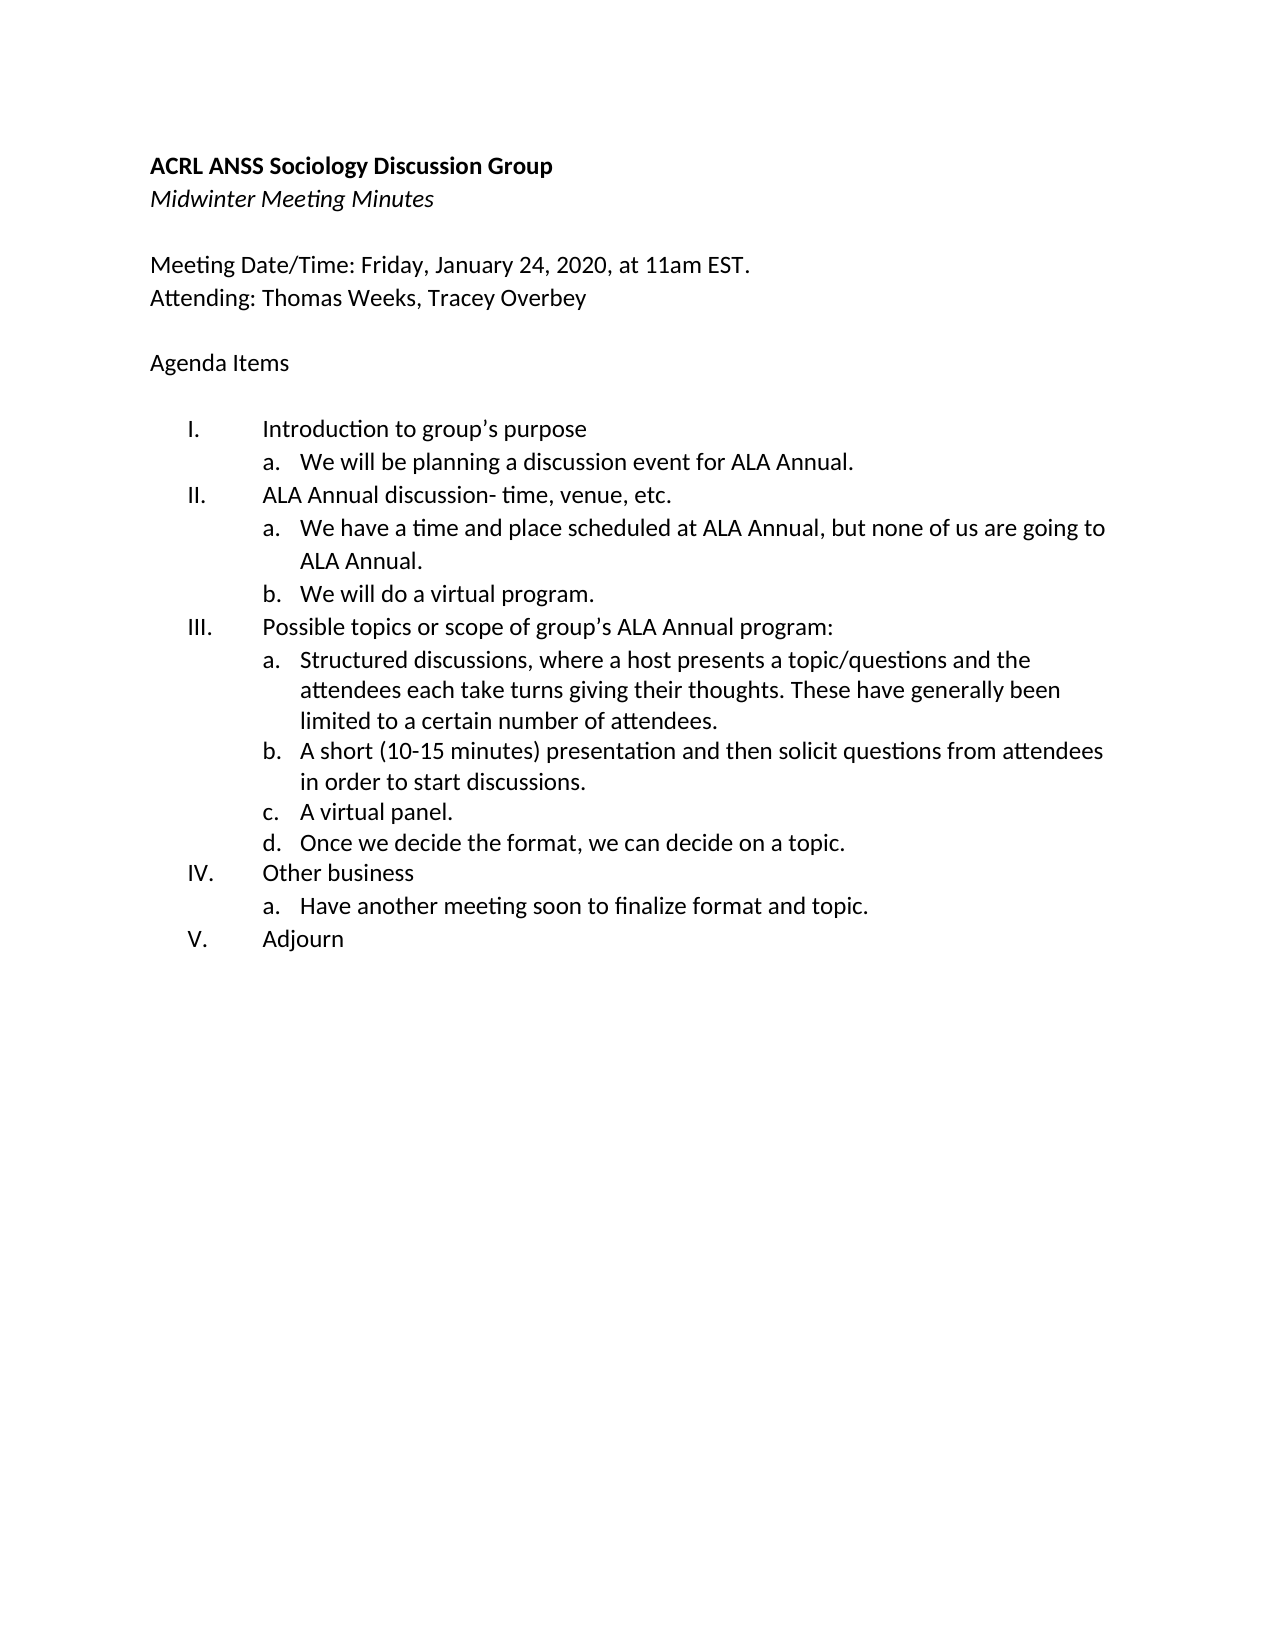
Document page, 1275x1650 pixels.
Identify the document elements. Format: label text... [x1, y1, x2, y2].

text ACRL ANSS Sociology Discussion Group [150, 150, 1125, 181]
list Introduction to group’s purpose [187, 413, 1125, 444]
list Other business [187, 857, 1125, 888]
list ALA Annual discussion- time, venue, etc. [187, 479, 1125, 510]
text Attending: Thomas Weeks, Tracey Overbey [150, 282, 1125, 312]
list We have a time and place scheduled at ALA Annual, but none of us are going to ALA Annual. [262, 512, 1125, 576]
list A virtual panel. [262, 796, 1125, 827]
text Midwinter Meeting Minutes [150, 183, 1125, 213]
list We will be planning a discussion event for ALA Annual. [262, 446, 1125, 477]
list Adjourn [187, 923, 1125, 954]
text Agenda Items [150, 347, 1125, 378]
list We will do a virtual program. [262, 578, 1125, 608]
list Once we decide the format, we can decide on a topic. [262, 827, 1125, 857]
list Possible topics or scope of group’s ALA Annual program: [187, 611, 1125, 641]
text Meeting Date/Time: Friday, January 24, 2020, at 11am EST. [150, 249, 1125, 279]
list A short (10-15 minutes) presentation and then solicit questions from attendees in order to start discussions. [262, 735, 1125, 796]
list Structured discussions, where a host presents a topic/questions and the attendees each take turns giving their thoughts. These have generally been limited to a certain number of attendees. [262, 644, 1125, 735]
list Have another meeting soon to finalize format and topic. [262, 890, 1125, 921]
